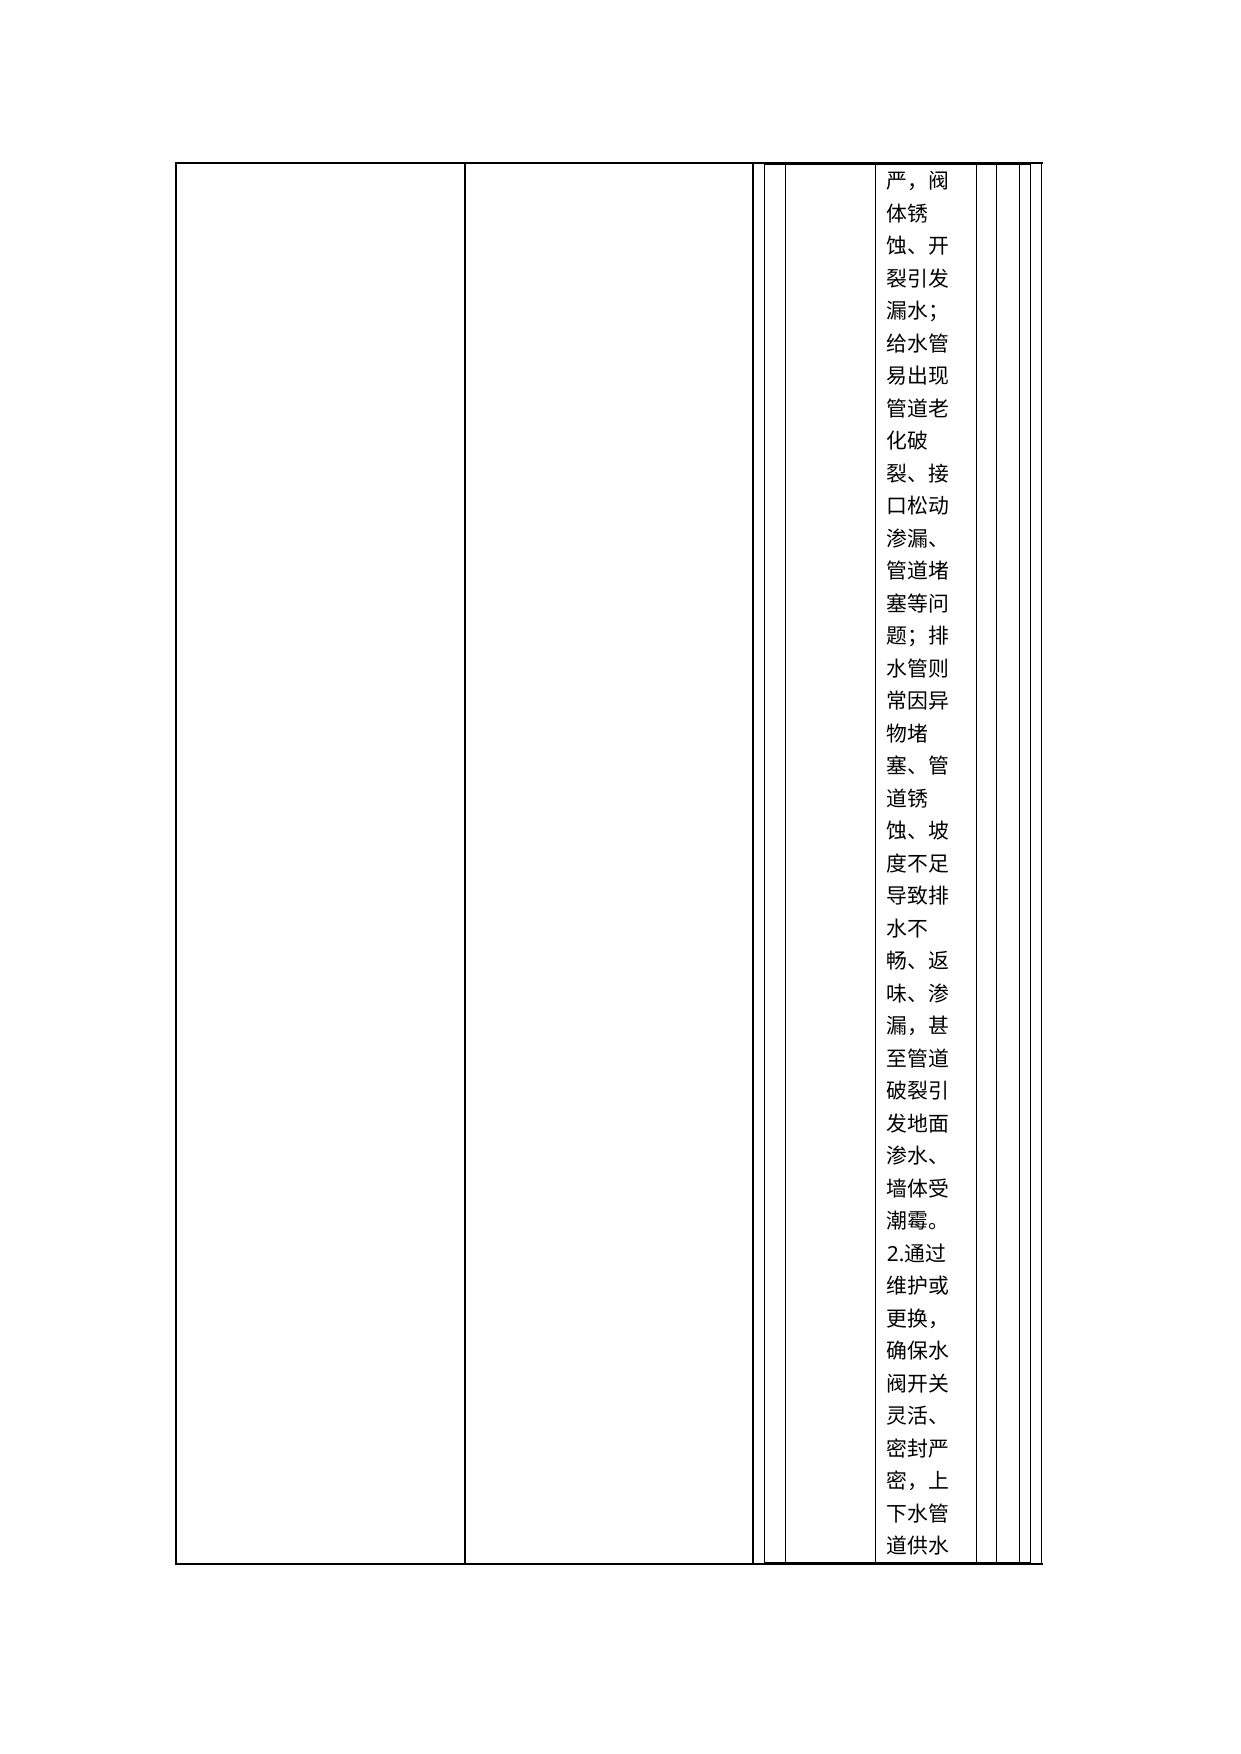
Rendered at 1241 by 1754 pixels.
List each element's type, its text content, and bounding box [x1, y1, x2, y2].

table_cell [786, 165, 875, 1562]
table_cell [1031, 164, 1041, 1563]
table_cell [876, 165, 976, 1562]
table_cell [1020, 165, 1030, 1562]
table_cell 1 [177, 164, 464, 1563]
table_cell [466, 164, 752, 1563]
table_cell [977, 165, 996, 1562]
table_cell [997, 165, 1019, 1562]
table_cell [754, 164, 764, 1563]
